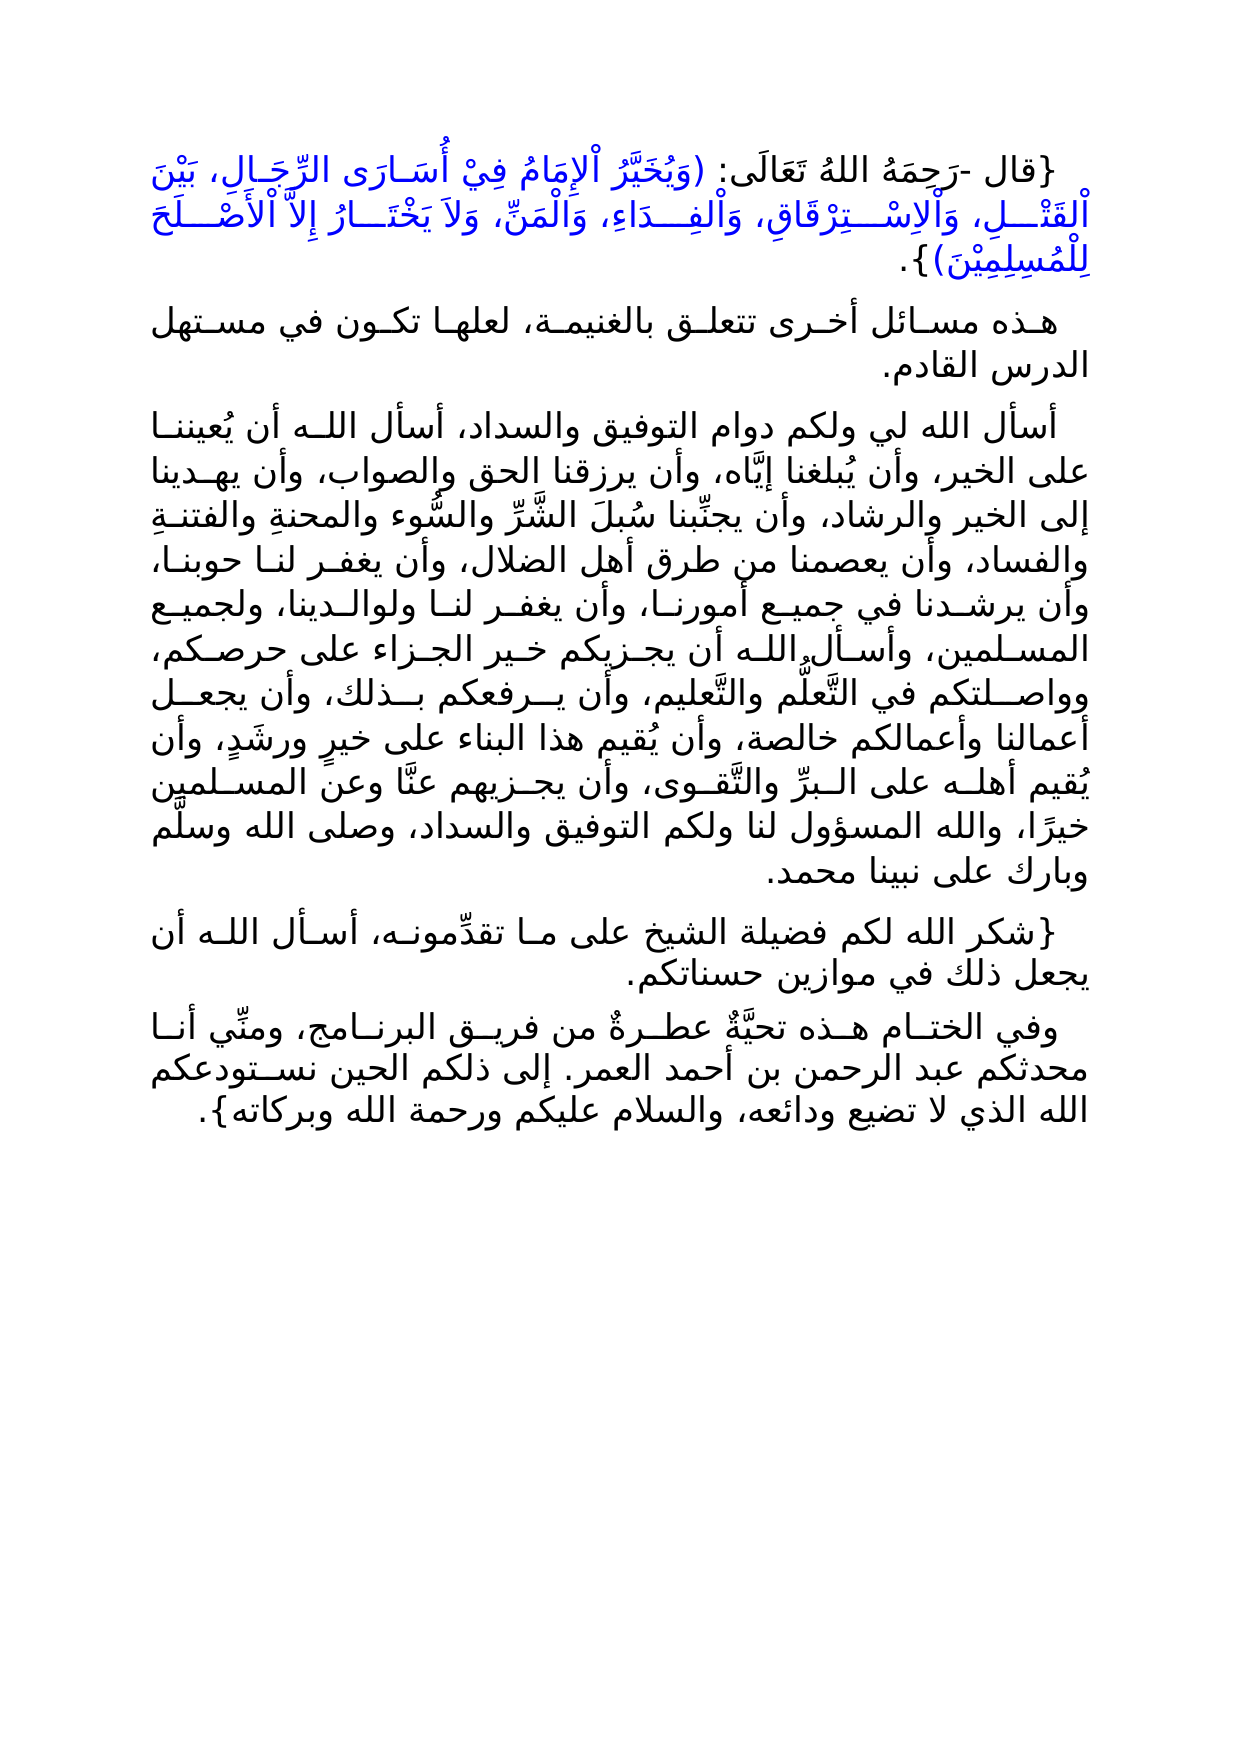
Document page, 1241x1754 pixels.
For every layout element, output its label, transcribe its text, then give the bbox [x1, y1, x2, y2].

text وفي الختام هذه تحيَّةٌ عطرةٌ من فريق البرنامج، ومنِّي أنا محدثكم عبد الرحمن بن أحمد العمر. إلى ذلكم الحين نستودعكم الله الذي لا تضيع ودائعه، والسلام عليكم ورحمة الله وبركاته}. [150, 1007, 1090, 1130]
text {شكر الله لكم فضيلة الشيخ على ما تقدِّمونه، أسأل الله أن يجعل ذلك في موازين حسناتكم. [150, 912, 1090, 994]
text هذه مسائل أخرى تتعلق بالغنيمة، لعلها تكون في مستهل الدرس القادم. [150, 300, 1090, 386]
text أسأل الله لي ولكم دوام التوفيق والسداد، أسأل الله أن يُعيننا على الخير، وأن يُبلغنا إيَّاه، وأن يرزقنا الحق والصواب، وأن يهدينا إلى الخير والرشاد، وأن يجنِّبنا سُبلَ الشَّرِّ والسُّوء والمحنةِ والفتنةِ والفساد، وأن يعصمنا من طرق أهل الضلال، وأن يغفر لنا حوبنا، وأن يرشدنا في جميع أمورنا، وأن يغفر لنا ولوالدينا، ولجميع المسلمين، وأسأل الله أن يجزيكم خير الجزاء على حرصكم، وواصلتكم في التَّعلُّم والتَّعليم، وأن يرفعكم بذلك، وأن يجعل أعمالنا وأعمالكم خالصة، وأن يُقيم هذا البناء على خيرٍ ورشَدٍ، وأن يُقيم أهله على البرِّ والتَّقوى، وأن يجزيهم عنَّا وعن المسلمين خيرًا، والله المسؤول لنا ولكم التوفيق والسداد، وصلى الله وسلَّم وبارك على نبينا محمد. [150, 406, 1090, 892]
text {قال -رَحِمَهُ اللهُ تَعَالَى: (وَيُخَيَّرُ اْلإِمَامُ فِيْ أُسَارَى الرِّجَالِ، بَيْنَ اْلقَتْلِ، وَاْلاِسْتِرْقَاقِ، وَاْلفِدَاءِ، وَالْمَنِّ، وَلاَ يَخْتَارُ إِلاَّ اْلأَصْلَحَ لِلْمُسِلِمِيْنَ)}. [150, 150, 1090, 280]
